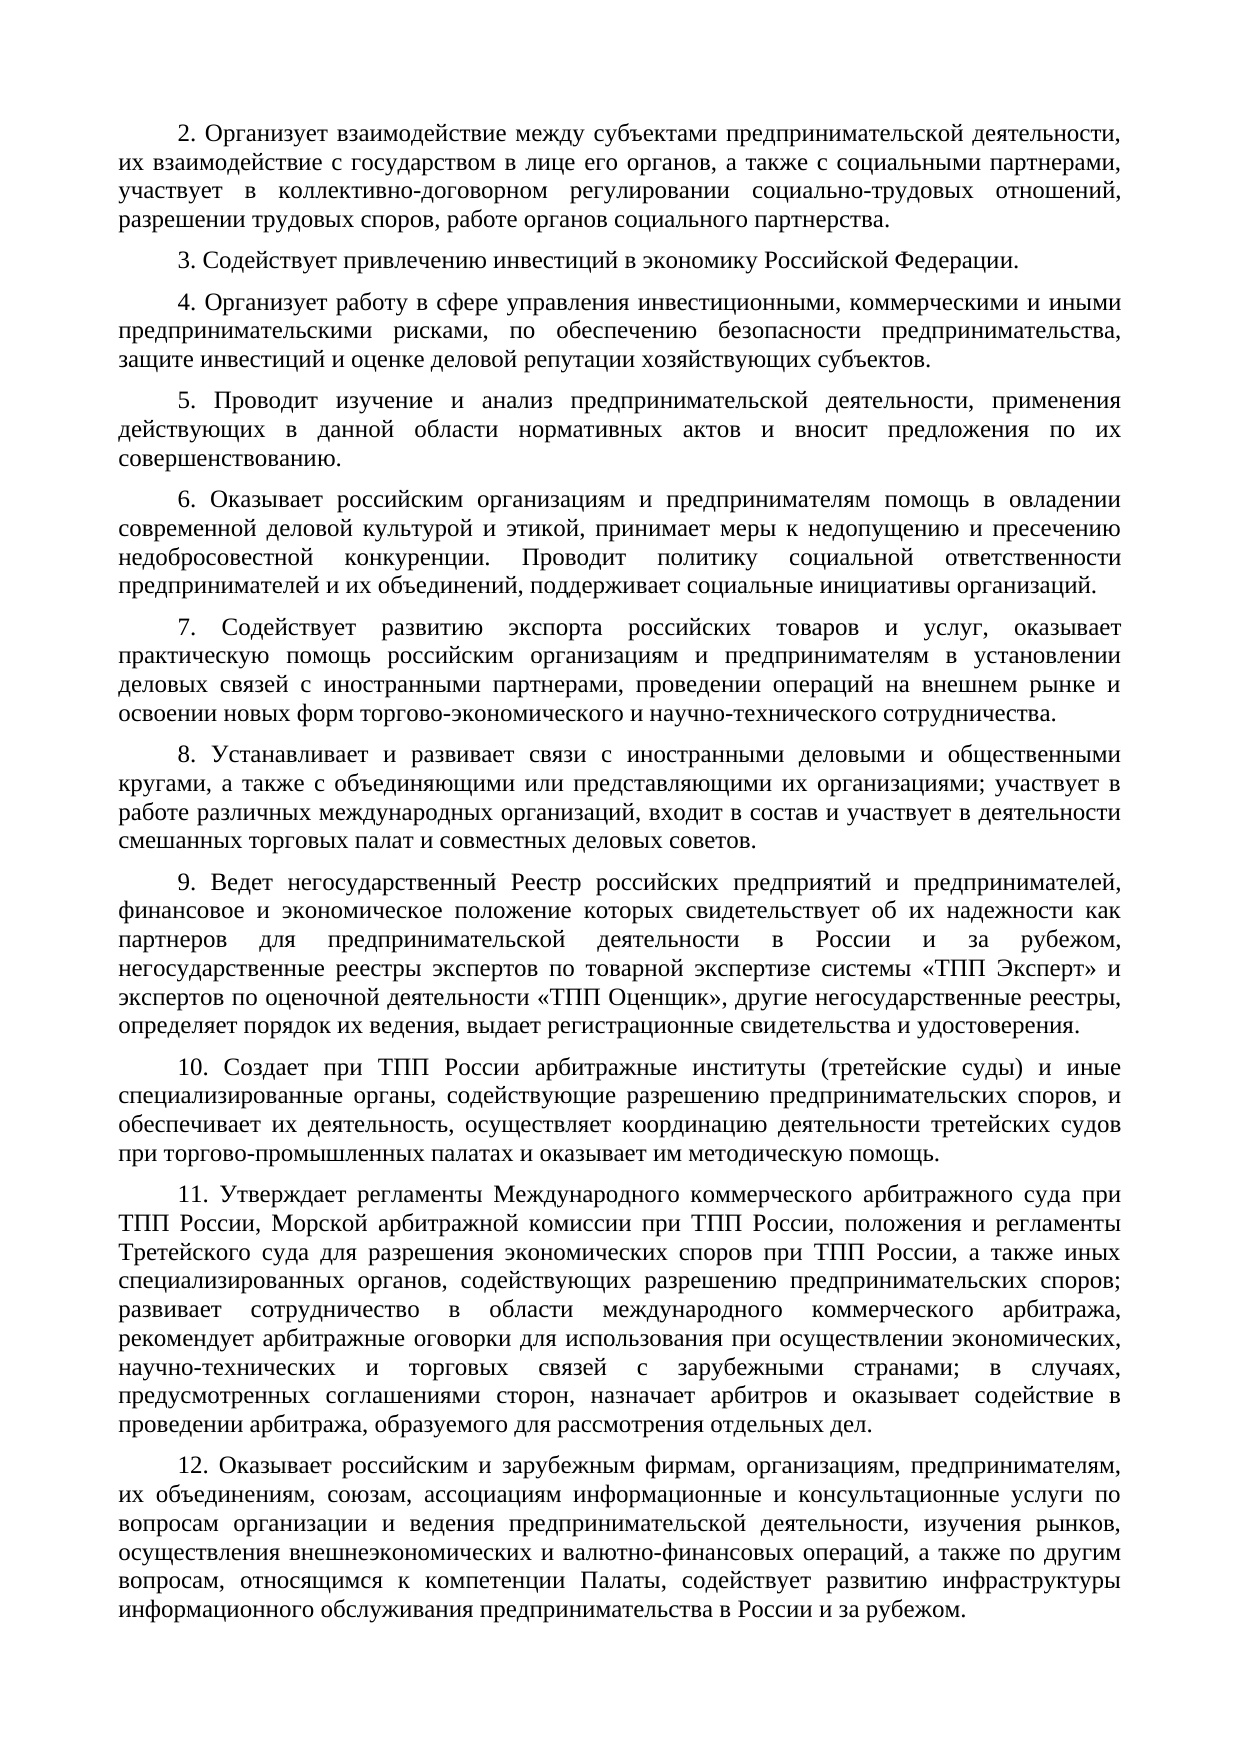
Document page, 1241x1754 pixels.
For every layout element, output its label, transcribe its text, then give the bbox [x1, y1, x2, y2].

text 12. Оказывает российским и зарубежным фирмам, организациям, предпринимателям, их объединениям, союзам, ассоциациям информационные и консультационные услуги по вопросам организации и ведения предпринимательской деятельности, изучения рынков, осуществления внешнеэкономических и валютно-финансовых операций, а также по другим вопросам, относящимся к компетенции Палаты, содействует развитию инфраструктуры информационного обслуживания предпринимательства в России и за рубежом. [118, 1451, 1122, 1623]
text 5. Проводит изучение и анализ предпринимательской деятельности, применения действующих в данной области нормативных актов и вносит предложения по их совершенствованию. [118, 386, 1122, 472]
text 4. Организует работу в сфере управления инвестиционными, коммерческими и иными предпринимательскими рисками, по обеспечению безопасности предпринимательства, защите инвестиций и оценке деловой репутации хозяйствующих субъектов. [118, 287, 1122, 373]
text 8. Устанавливает и развивает связи с иностранными деловыми и общественными кругами, а также с объединяющими или представляющими их организациями; участвует в работе различных международных организаций, входит в состав и участвует в деятельности смешанных торговых палат и совместных деловых советов. [118, 739, 1122, 854]
text 6. Оказывает российским организациям и предпринимателям помощь в овладении современной деловой культурой и этикой, принимает меры к недопущению и пресечению недобросовестной конкуренции. Проводит политику социальной ответственности предпринимателей и их объединений, поддерживает социальные инициативы организаций. [118, 484, 1122, 599]
text 3. Содействует привлечению инвестиций в экономику Российской Федерации. [118, 246, 1122, 274]
text 11. Утверждает регламенты Международного коммерческого арбитражного суда при ТПП России, Морской арбитражной комиссии при ТПП России, положения и регламенты Третейского суда для разрешения экономических споров при ТПП России, а также иных специализированных органов, содействующих разрешению предпринимательских споров; развивает сотрудничество в области международного коммерческого арбитража, рекомендует арбитражные оговорки для использования при осуществлении экономических, научно-технических и торговых связей с зарубежными странами; в случаях, предусмотренных соглашениями сторон, назначает арбитров и оказывает содействие в проведении арбитража, образуемого для рассмотрения отдельных дел. [118, 1179, 1122, 1438]
text 7. Содействует развитию экспорта российских товаров и услуг, оказывает практическую помощь российским организациям и предпринимателям в установлении деловых связей с иностранными партнерами, проведении операций на внешнем рынке и освоении новых форм торгово-экономического и научно-технического сотрудничества. [118, 612, 1122, 727]
text 9. Ведет негосударственный Реестр российских предприятий и предпринимателей, финансовое и экономическое положение которых свидетельствует об их надежности как партнеров для предпринимательской деятельности в России и за рубежом, негосударственные реестры экспертов по товарной экспертизе системы «ТПП Эксперт» и экспертов по оценочной деятельности «ТПП Оценщик», другие негосударственные реестры, определяет порядок их ведения, выдает регистрационные свидетельства и удостоверения. [118, 867, 1122, 1039]
text 10. Создает при ТПП России арбитражные институты (третейские суды) и иные специализированные органы, содействующие разрешению предпринимательских споров, и обеспечивает их деятельность, осуществляет координацию деятельности третейских судов при торгово-промышленных палатах и оказывает им методическую помощь. [118, 1052, 1122, 1167]
text 2. Организует взаимодействие между субъектами предпринимательской деятельности, их взаимодействие с государством в лице его органов, а также с социальными партнерами, участвует в коллективно-договорном регулировании социально-трудовых отношений, разрешении трудовых споров, работе органов социального партнерства. [118, 118, 1122, 233]
